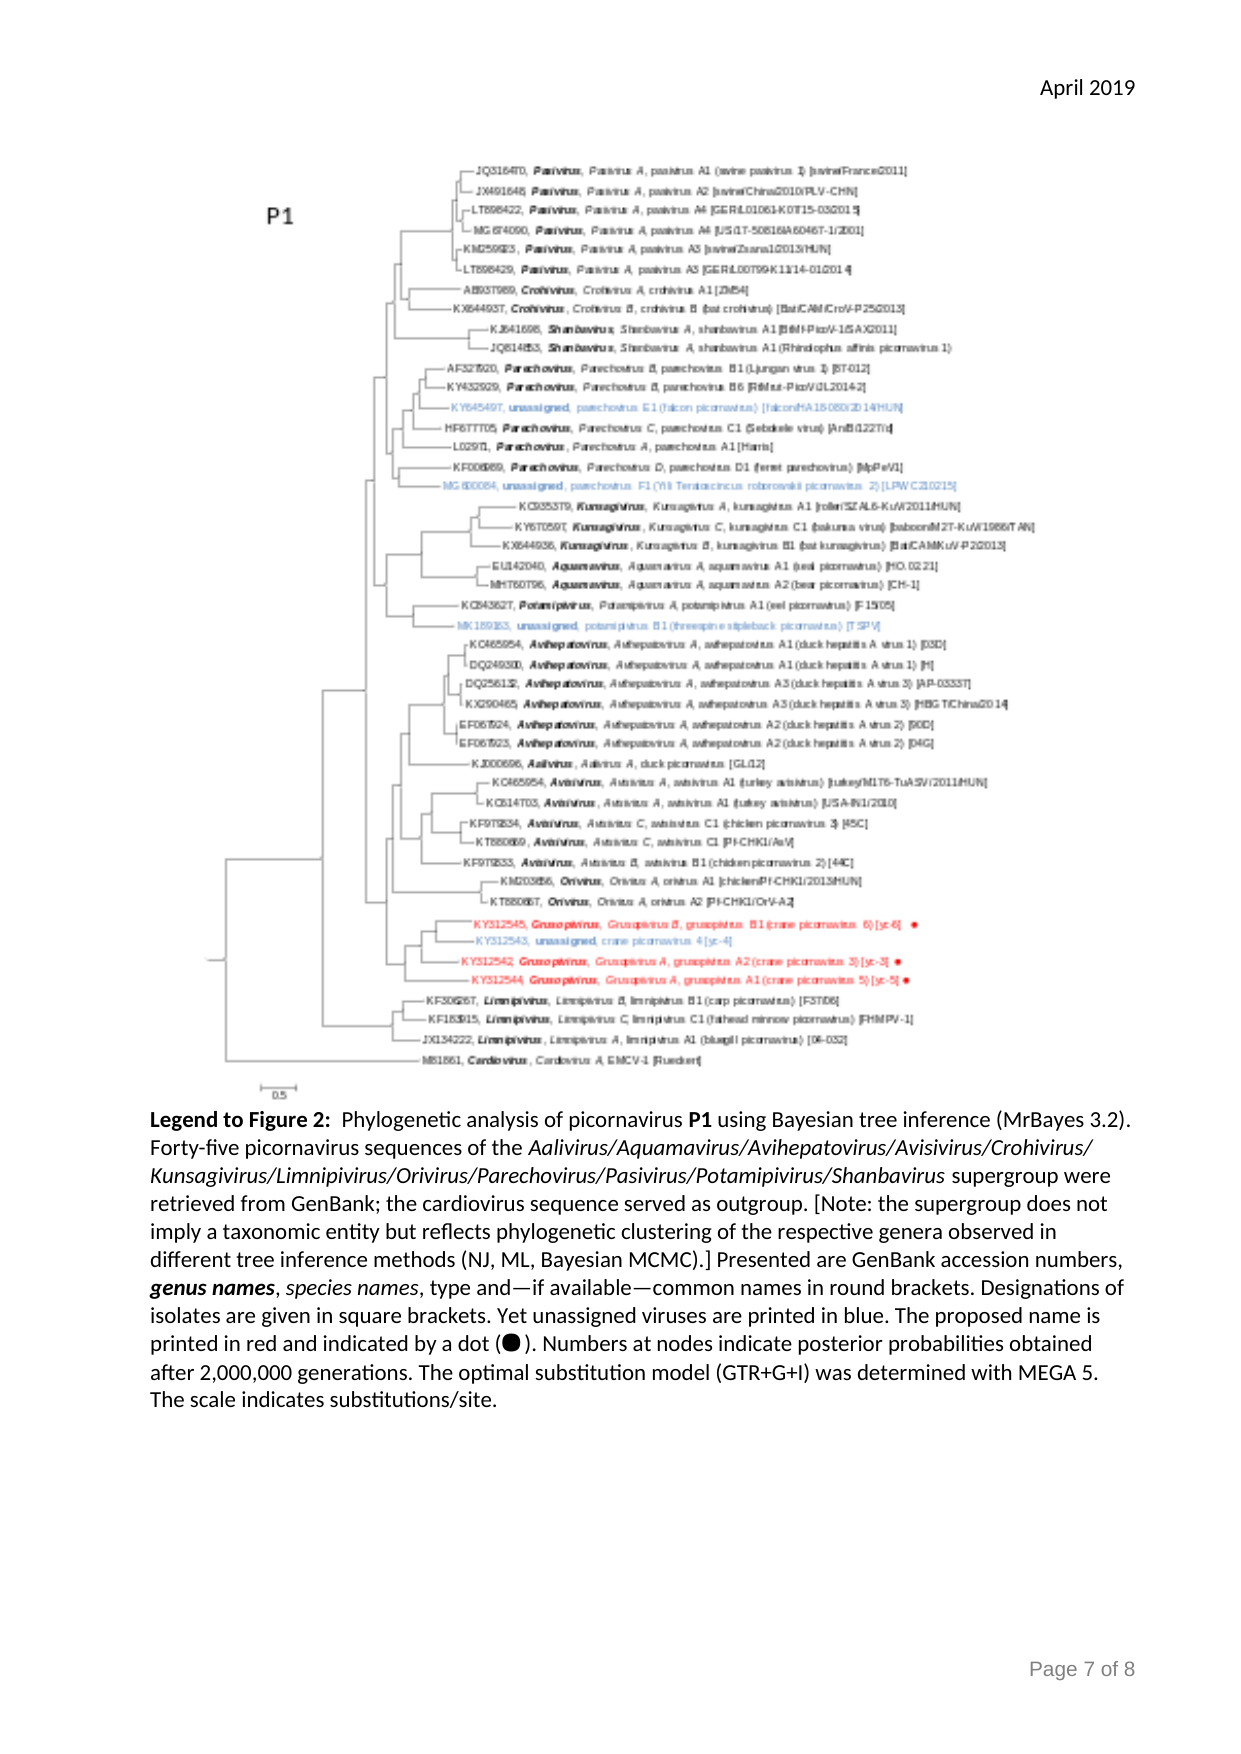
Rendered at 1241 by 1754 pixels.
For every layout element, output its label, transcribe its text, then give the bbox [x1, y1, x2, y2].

text Legend to Figure 2: Phylogenetic analysis of picornavirus P1 using Bayesian tree inference (MrBayes 3.2). Forty-five picornavirus sequences of the Aalivirus/Aquamavirus/Avihepatovirus/Avisivirus/Crohivirus/ Kunsagivirus/Limnipivirus/Orivirus/Parechovirus/Pasivirus/Potamipivirus/Shanbavirus supergroup were retrieved from GenBank; the cardiovirus sequence served as outgroup. [Note: the supergroup does not imply a taxonomic entity but reflects phylogenetic clustering of the respective genera observed in different tree inference methods (NJ, ML, Bayesian MCMC).] Presented are GenBank accession numbers, genus names, species names, type and—if available—common names in round brackets. Designations of isolates are given in square brackets. Yet unassigned viruses are printed in blue. The proposed name is printed in red and indicated by a dot (). Numbers at nodes indicate posterior probabilities obtained after 2,000,000 generations. The optimal substitution model (GTR+G+I) was determined with MEGA 5. The scale indicates substitutions/site. [150, 1105, 1135, 1414]
